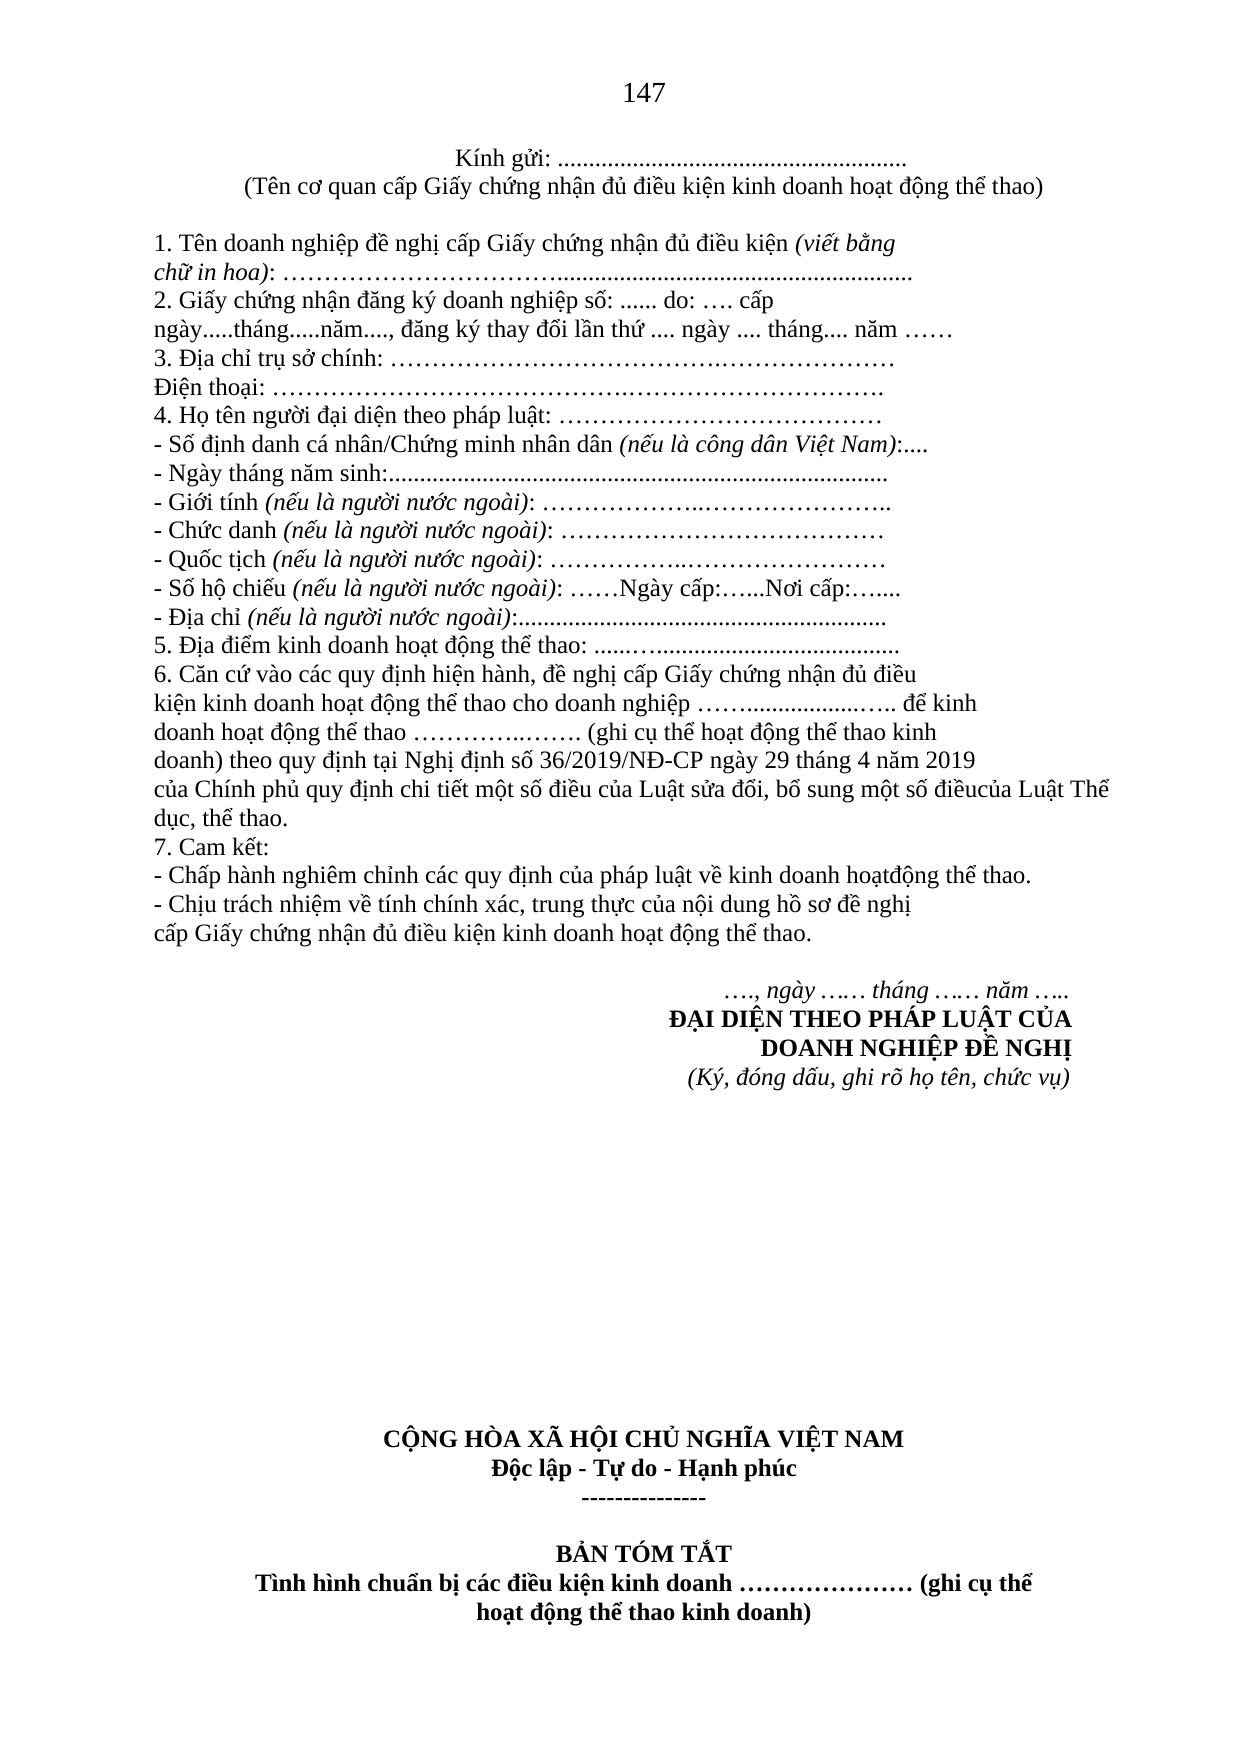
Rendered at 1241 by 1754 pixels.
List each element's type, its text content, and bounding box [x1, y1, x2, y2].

table_header …., ngày …… tháng …… năm ….. ĐẠI DIỆN THEO PHÁP LUẬT CỦA DOANH NGHIỆP ĐỀ NGHỊ (Ký, đóng dấu, ghi rõ họ tên, chức vụ) [154, 976, 1083, 1091]
text 1. Tên doanh nghiệp đề nghị cấp Giấy chứng nhận đủ điều kiện (viết bằng chữ in hoa): ……………………………......................................................... 2. Giấy chứng nhận đăng ký doanh nghiệp số: ...... do: …. cấp ngày.....tháng.....năm...., đăng ký thay đổi lần thứ .... ngày .... tháng.... năm …… 3. Địa chỉ trụ sở chính: ………………………………….………………… Điện thoại: …………………………………….…………………………. 4. Họ tên người đại diện theo pháp luật: ………………………………… - Số định danh cá nhân/Chứng minh nhân dân (nếu là công dân Việt Nam):.... - Ngày tháng năm sinh:................................................................................ - Giới tính (nếu là người nước ngoài): ………………..………………….. - Chức danh (nếu là người nước ngoài): ………………………………… - Quốc tịch (nếu là người nước ngoài): ……………..…………………… - Số hộ chiếu (nếu là người nước ngoài): ……Ngày cấp:…...Nơi cấp:….... - Địa chỉ (nếu là người nước ngoài):........................................................... 5. Địa điểm kinh doanh hoạt động thể thao: ......…....................................... 6. Căn cứ vào các quy định hiện hành, đề nghị cấp Giấy chứng nhận đủ điều kiện kinh doanh hoạt động thể thao cho doanh nghiệp ……..................….. để kinh doanh hoạt động thể thao …………..……. (ghi cụ thể hoạt động thể thao kinh doanh) theo quy định tại Nghị định số 36/2019/NĐ-CP ngày 29 tháng 4 năm 2019 của Chính phủ quy định chi tiết một số điều của Luật sửa đổi, bổ sung một số điềucủa Luật Thể dục, thể thao. [153, 228, 1134, 832]
text Kính gửi: ........................................................ (Tên cơ quan cấp Giấy chứng nhận đủ điều kiện kinh doanh hoạt động thể thao) [153, 143, 1134, 228]
text --------------- [153, 1482, 1134, 1511]
text BẢN TÓM TẮT Tình hình chuẩn bị các điều kiện kinh doanh ………………… (ghi cụ thể hoạt động thể thao kinh doanh) [153, 1511, 1134, 1626]
text 7. Cam kết: - Chấp hành nghiêm chỉnh các quy định của pháp luật về kinh doanh hoạtđộng thể thao. - Chịu trách nhiệm về tính chính xác, trung thực của nội dung hồ sơ đề nghị cấp Giấy chứng nhận đủ điều kiện kinh doanh hoạt động thể thao. [153, 832, 1134, 947]
text CỘNG HÒA XÃ HỘI CHỦ NGHĨA VIỆT NAM Độc lập - Tự do - Hạnh phúc [153, 1424, 1134, 1482]
